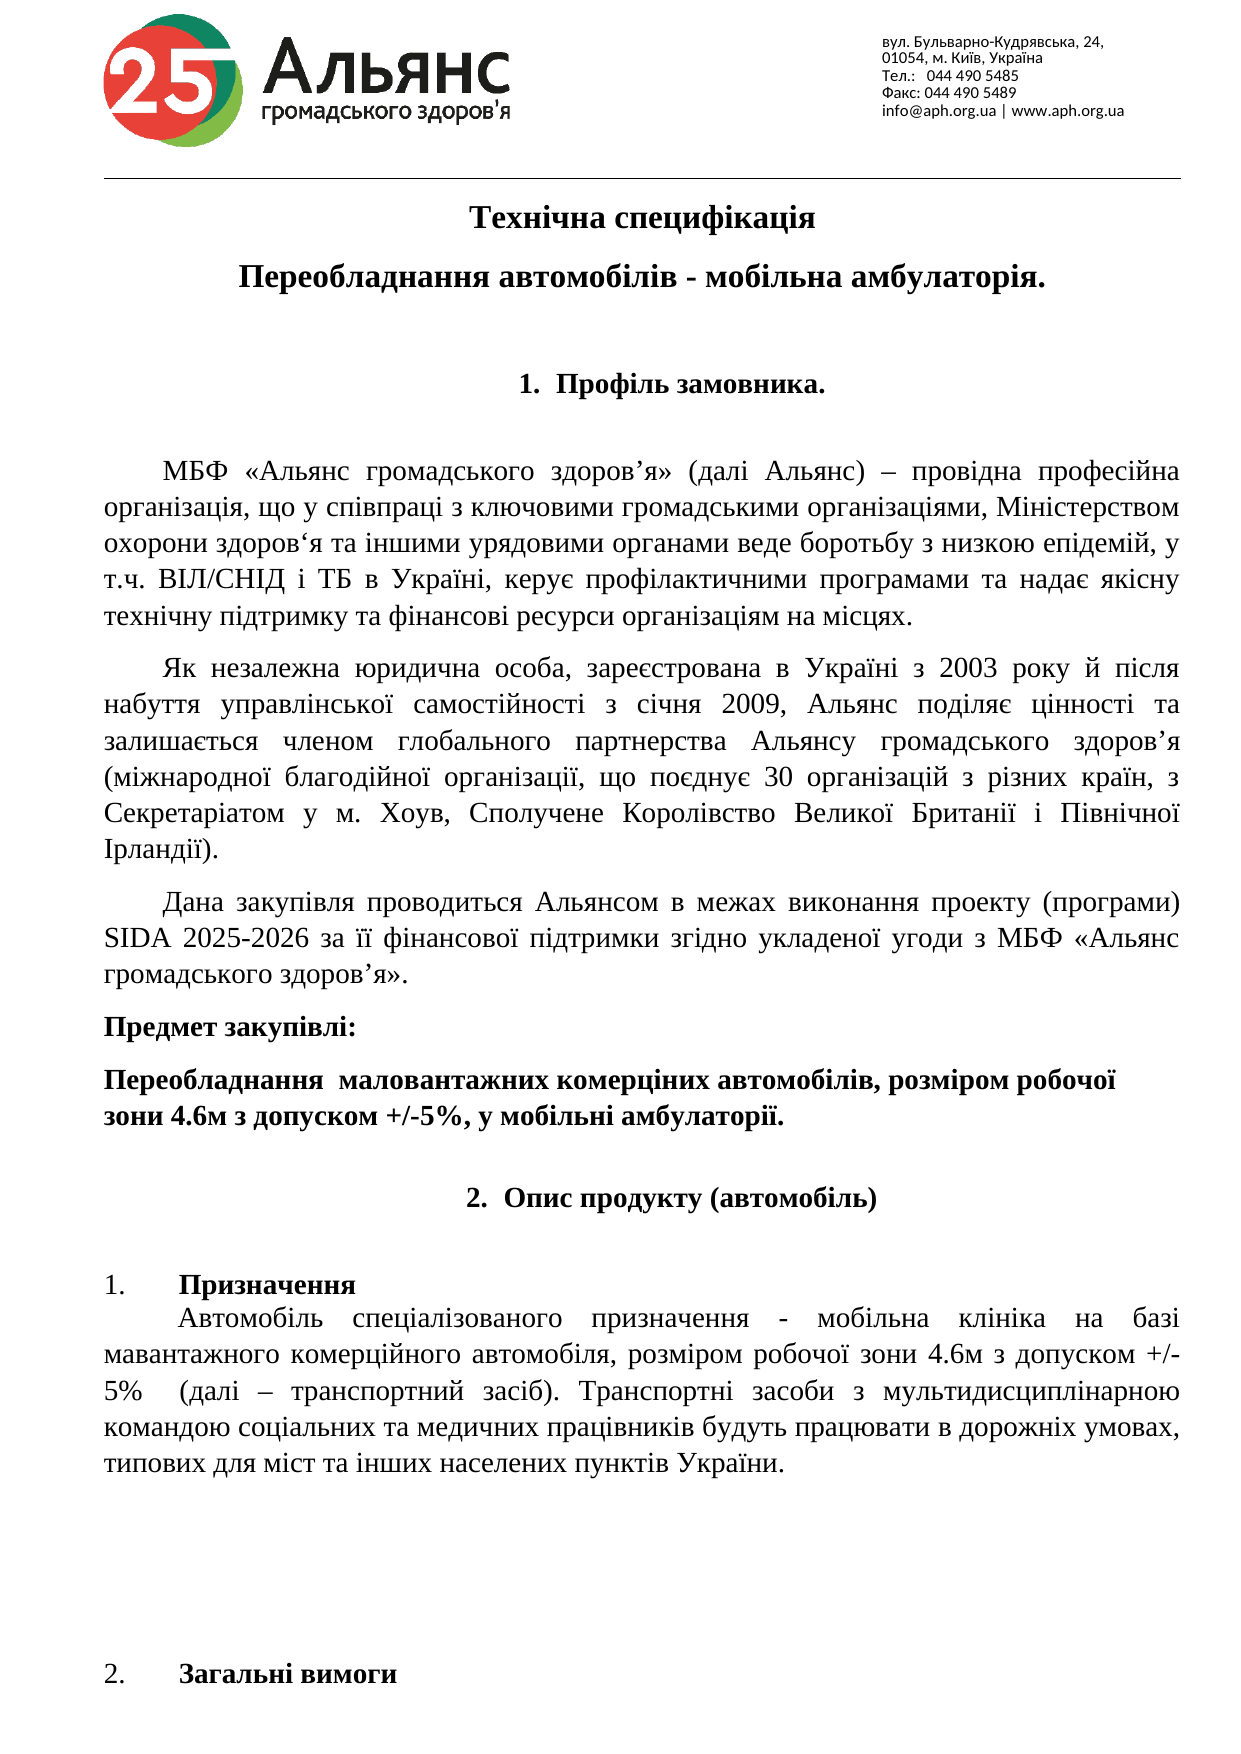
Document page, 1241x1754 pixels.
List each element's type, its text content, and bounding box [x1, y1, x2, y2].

text Переобладнання маловантажних комерціних автомобілів, розміром робочої зони 4.6м з допуском +/-5%, у мобільні амбулаторії. [103, 1062, 1181, 1162]
list Призначення [103, 1267, 1181, 1301]
text Предмет закупівлі: [103, 1009, 1181, 1043]
text Дана закупівля проводиться Альянсом в межах виконання проекту (програми) SIDA 2025-2026 за її фінансової підтримки згідно укладеної угоди з МБФ «Альянс громадського здоров’я». [103, 884, 1181, 990]
text Як незалежна юридична особа, зареєстрована в Україні з 2003 року й після набуття управлінської самостійності з січня 2009, Альянс поділяє цінності та залишається членом глобального партнерства Альянсу громадського здоров’я (міжнародної благодійної організації, що поєднує 30 організацій з різних країн, з Секретаріатом у м. Хоув, Сполучене Королівство Великої Британії і Північної Ірландії). [103, 650, 1181, 865]
text Автомобіль спеціалізованого призначення - мобільна клініка на базі мавантажного комерційного автомобіля, розміром робочої зони 4.6м з допуском +/-5% (далі – транспортний засіб). Транспортні засоби з мультидисциплінарною командою соціальних та медичних працівників будуть працювати в дорожніх умовах, типових для міст та інших населених пунктів України. [103, 1301, 1181, 1479]
list Опис продукту (автомобіль) [162, 1181, 1181, 1214]
text МБФ «Альянс громадського здоров’я» (далі Альянс) – провідна професійна організація, що у співпраці з ключовими громадськими організаціями, Міністерством охорони здоров‘я та іншими урядовими органами веде боротьбу з низкою епідемій, у т.ч. ВІЛ/СНІД і ТБ в Україні, керує профілактичними програмами та надає якісну технічну підтримку та фінансові ресурси організаціям на місцях. [103, 453, 1181, 631]
list Загальні вимоги [103, 1656, 1181, 1690]
text Переобладнання автомобілів - мобільна амбулаторія. [103, 256, 1181, 294]
list Профіль замовника. [162, 367, 1181, 400]
text Технічна специфікація [103, 198, 1181, 236]
picture [103, 14, 510, 147]
